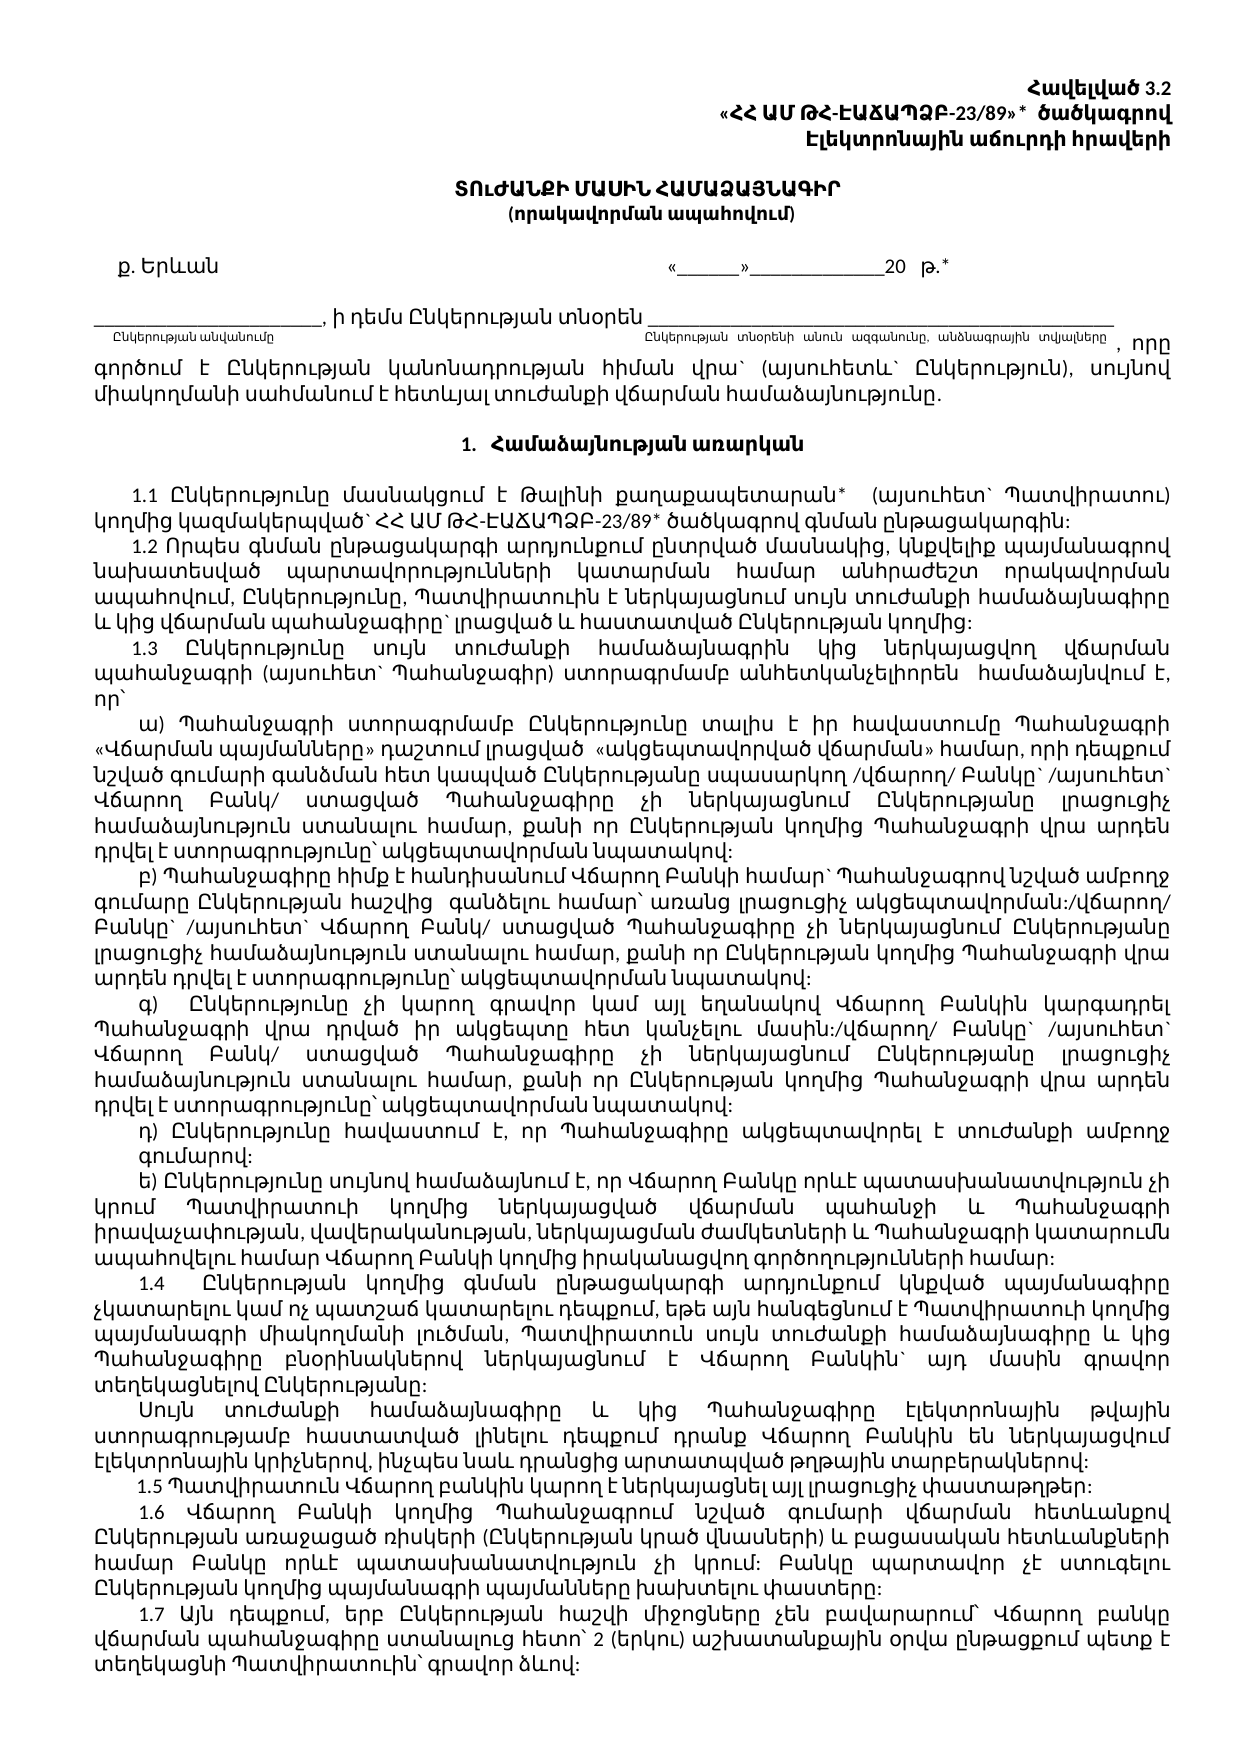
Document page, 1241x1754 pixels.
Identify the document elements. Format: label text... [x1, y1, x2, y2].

text դ) Ընկերությունը հավաստում է, որ Պահանջագիրը ակցեպտավորել է տուժանքի ամբողջ գումարով: [138, 1118, 1171, 1169]
text ա) Պահանջագրի ստորագրմամբ Ընկերությունը տալիս է իր հավաստումը Պահանջագրի «Վճարման պայմանները» դաշտում լրացված «ակցեպտավորված վճարման» համար, որի դեպքում նշված գումարի գանձման հետ կապված Ընկերությանը սպասարկող /վճարող/ Բանկը` /այսուհետ` Վճարող Բանկ/ ստացված Պահանջագիրը չի ներկայացնում Ընկերությանը լրացուցիչ համաձայնություն ստանալու համար, քանի որ Ընկերության կողմից Պահանջագրի վրա արդեն դրվել է ստորագրությունը՝ ակցեպտավորման նպատակով: [94, 711, 1171, 864]
text Էլեկտրոնային աճուրդի հրավերի [94, 126, 1171, 151]
text 1.5 Պատվիրատուն Վճարող բանկին կարող է ներկայացնել այլ լրացուցիչ փաստաթղթեր: [94, 1474, 1171, 1499]
text 1. Համաձայնության առարկան [94, 432, 1171, 457]
text ՏՈւԺԱՆՔԻ ՄԱՍԻՆ ՀԱՄԱՁԱՅՆԱԳԻՐ [94, 177, 1171, 202]
text Հավելված 3.2 [94, 75, 1171, 100]
text Ընկերության անվանումը Ընկերության տնօրենի անուն ազգանունը, անձնագրային տվյալները , որը գործում է Ընկերության կանոնադրության հիման վրա` (այսուհետև` Ընկերություն), սույնով միակողմանի սահմանում է հետևյալ տուժանքի վճարման համաձայնությունը. [94, 330, 1171, 406]
text ք. Երևան «______»_____________20 թ.* [94, 254, 1171, 279]
text բ) Պահանջագիրը հիմք է հանդիսանում Վճարող Բանկի համար` Պահանջագրով նշված ամբողջ գումարը Ընկերության հաշվից գանձելու համար՝ առանց լրացուցիչ ակցեպտավորման:/վճարող/ Բանկը` /այսուհետ` Վճարող Բանկ/ ստացված Պահանջագիրը չի ներկայացնում Ընկերությանը լրացուցիչ համաձայնություն ստանալու համար, քանի որ Ընկերության կողմից Պահանջագրի վրա արդեն դրվել է ստորագրությունը՝ ակցեպտավորման նպատակով: [94, 864, 1171, 991]
text «ՀՀ ԱՄ ԹՀ-ԷԱՃԱՊՁԲ-23/89»* ծածկագրով [94, 100, 1171, 126]
text 1.1 Ընկերությունը մասնակցում է Թալինի քաղաքապետարան* (այսուհետ` Պատվիրատու) կողմից կազմակերպված` ՀՀ ԱՄ ԹՀ-ԷԱՃԱՊՁԲ-23/89* ծածկագրով գնման ընթացակարգին: [94, 482, 1171, 533]
text գ) Ընկերությունը չի կարող գրավոր կամ այլ եղանակով Վճարող Բանկին կարգադրել Պահանջագրի վրա դրված իր ակցեպտը հետ կանչելու մասին:/վճարող/ Բանկը` /այսուհետ` Վճարող Բանկ/ ստացված Պահանջագիրը չի ներկայացնում Ընկերությանը լրացուցիչ համաձայնություն ստանալու համար, քանի որ Ընկերության կողմից Պահանջագրի վրա արդեն դրվել է ստորագրությունը՝ ակցեպտավորման նպատակով: [94, 991, 1171, 1118]
text 1.6 Վճարող Բանկի կողմից Պահանջագրում նշված գումարի վճարման հետևանքով Ընկերության առաջացած ռիսկերի (Ընկերության կրած վնասների) և բացասական հետևանքների համար Բանկը որևէ պատասխանատվություն չի կրում: Բանկը պարտավոր չէ ստուգելու Ընկերության կողմից պայմանագրի պայմանները խախտելու փաստերը: [94, 1499, 1171, 1601]
text 1.3 Ընկերությունը սույն տուժանքի համաձայնագրին կից ներկայացվող վճարման պահանջագրի (այսուհետ` Պահանջագիր) ստորագրմամբ անհետկանչելիորեն համաձայնվում է, որ՝ [94, 635, 1171, 711]
text ե) Ընկերությունը սույնով համաձայնում է, որ Վճարող Բանկը որևէ պատասխանատվություն չի կրում Պատվիրատուի կողմից ներկայացված վճարման պահանջի և Պահանջագրի իրավաչափության, վավերականության, ներկայացման ժամկետների և Պահանջագրի կատարումն ապահովելու համար Վճարող Բանկի կողմից իրականացվող գործողությունների համար: [94, 1169, 1171, 1270]
text 1.2 Որպես գնման ընթացակարգի արդյունքում ընտրված մասնակից, կնքվելիք պայմանագրով նախատեսված պարտավորությունների կատարման համար անհրաժեշտ որակավորման ապահովում, Ընկերությունը, Պատվիրատուին է ներկայացնում սույն տուժանքի համաձայնագիրը և կից վճարման պահանջագիրը` լրացված և հաստատված Ընկերության կողմից: [94, 533, 1171, 635]
text ______________________, ի դեմս Ընկերության տնօրեն _____________________________________________ [94, 304, 1171, 330]
text (որակավորման ապահովում) [94, 202, 1171, 225]
text 1.7 Այն դեպքում, երբ Ընկերության հաշվի միջոցները չեն բավարարում՝ Վճարող բանկը վճարման պահանջագիրը ստանալուց հետո՝ 2 (երկու) աշխատանքային օրվա ընթացքում պետք է տեղեկացնի Պատվիրատուին՝ գրավոր ձևով: [94, 1601, 1171, 1677]
text Սույն տուժանքի համաձայնագիրը և կից Պահանջագիրը էլեկտրոնային թվային ստորագրությամբ հաստատված լինելու դեպքում դրանք Վճարող Բանկին են ներկայացվում էլեկտրոնային կրիչներով, ինչպես նաև դրանցից արտատպված թղթային տարբերակներով: [94, 1397, 1171, 1474]
text 1.4 Ընկերության կողմից գնման ընթացակարգի արդյունքում կնքված պայմանագիրը չկատարելու կամ ոչ պատշաճ կատարելու դեպքում, եթե այն հանգեցնում է Պատվիրատուի կողմից պայմանագրի միակողմանի լուծման, Պատվիրատուն սույն տուժանքի համաձայնագիրը և կից Պահանջագիրը բնօրինակներով ներկայացնում է Վճարող Բանկին` այդ մասին գրավոր տեղեկացնելով Ընկերությանը: [94, 1270, 1171, 1397]
